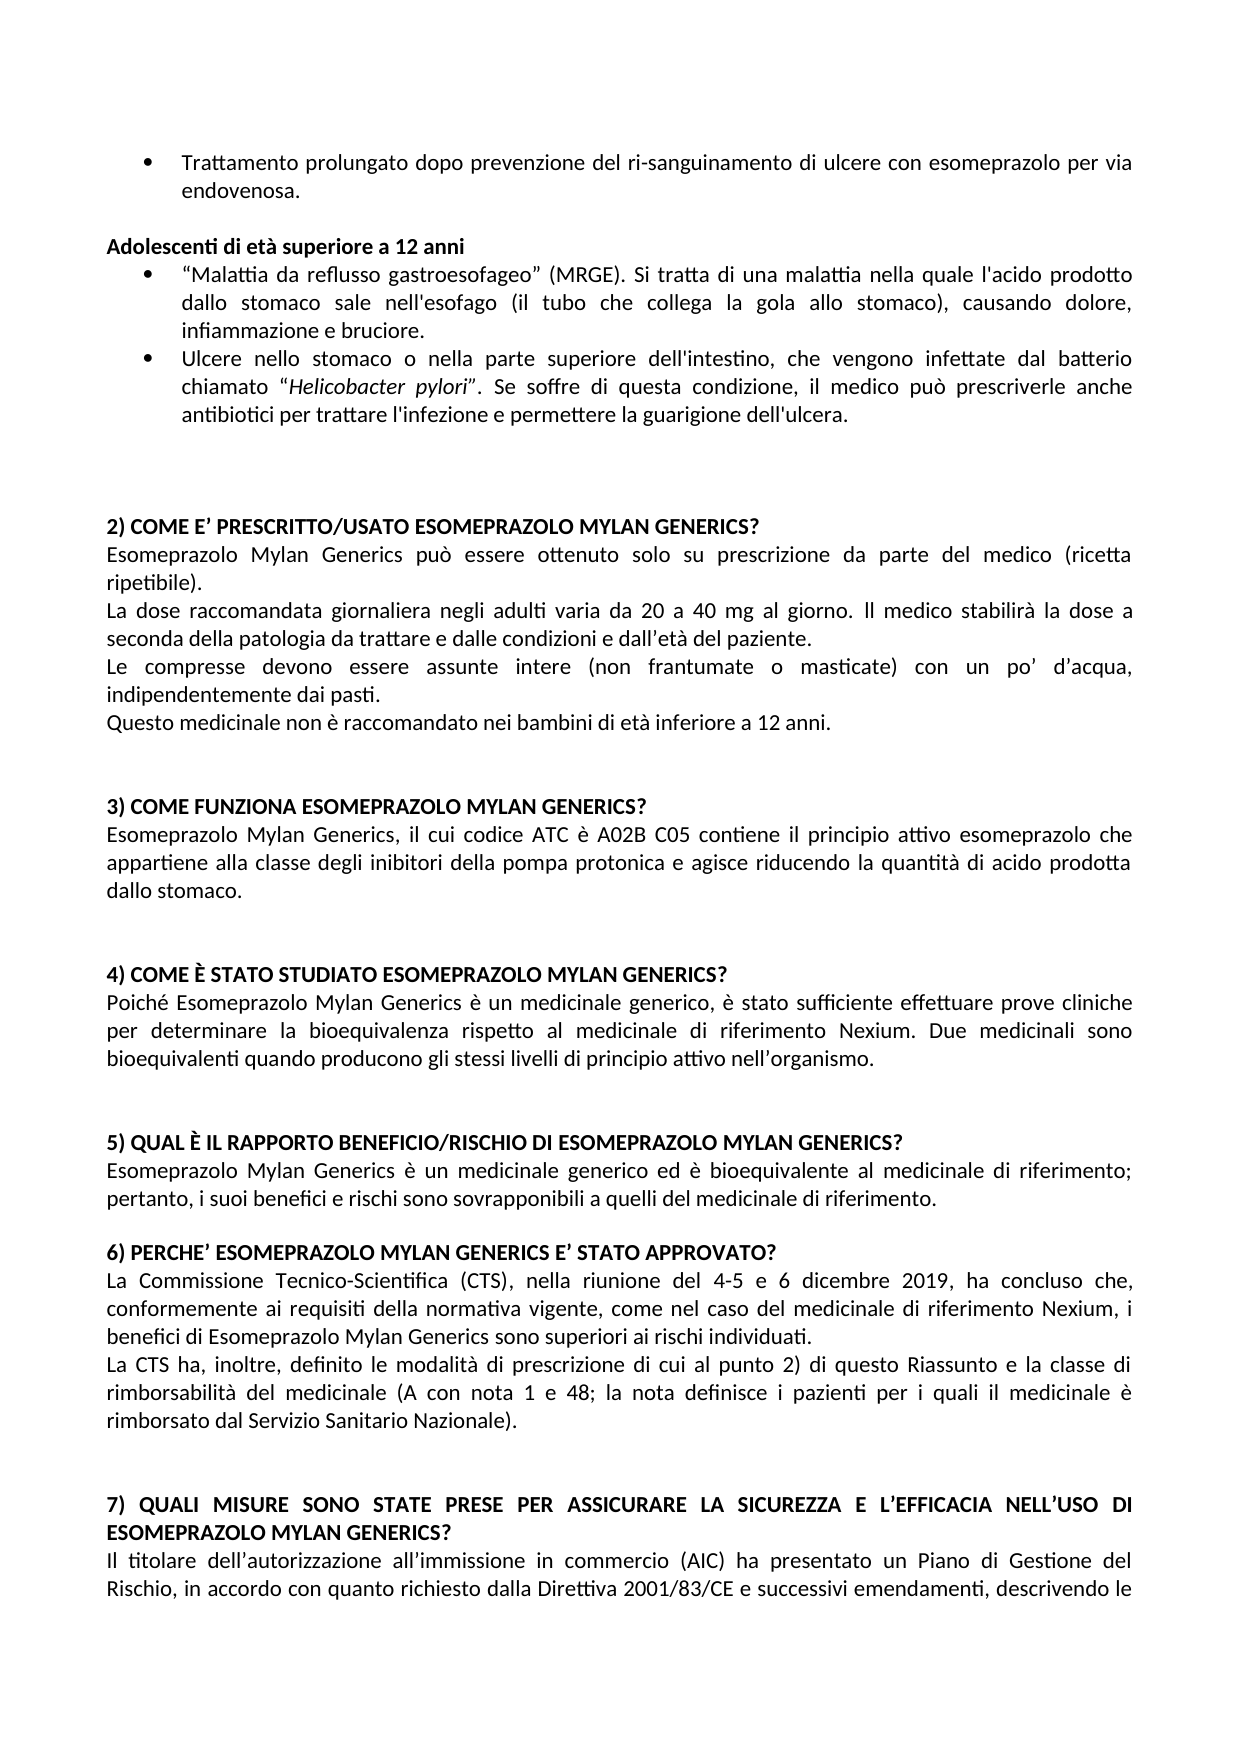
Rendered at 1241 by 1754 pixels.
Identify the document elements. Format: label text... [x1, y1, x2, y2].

list Ulcere nello stomaco o nella parte superiore dell'intestino, che vengono infettate dal batterio chiamato “Helicobacter pylori”. Se soffre di questa condizione, il medico può prescriverle anche antibiotici per trattare l'infezione e permettere la guarigione dell'ulcera. [144, 344, 1134, 428]
text La Commissione Tecnico-Scientifica (CTS), nella riunione del 4-5 e 6 dicembre 2019, ha concluso che, conformemente ai requisiti della normativa vigente, come nel caso del medicinale di riferimento Nexium, i benefici di Esomeprazolo Mylan Generics sono superiori ai rischi individuati. [106, 1266, 1134, 1350]
list “Malattia da reflusso gastroesofageo” (MRGE). Si tratta di una malattia nella quale l'acido prodotto dallo stomaco sale nell'esofago (il tubo che collega la gola allo stomaco), causando dolore, infiammazione e bruciore. [144, 260, 1134, 344]
text 5) QUAL È IL RAPPORTO BENEFICIO/RISCHIO DI ESOMEPRAZOLO MYLAN GENERICS? [106, 1128, 1134, 1156]
text 2) COME E’ PRESCRITTO/USATO ESOMEPRAZOLO MYLAN GENERICS? [106, 512, 1134, 540]
text Esomeprazolo Mylan Generics, il cui codice ATC è A02B C05 contiene il principio attivo esomeprazolo che appartiene alla classe degli inibitori della pompa protonica e agisce riducendo la quantità di acido prodotta dallo stomaco. [106, 820, 1134, 904]
list Trattamento prolungato dopo prevenzione del ri-sanguinamento di ulcere con esomeprazolo per via endovenosa. [144, 148, 1134, 204]
text 4) COME È STATO STUDIATO ESOMEPRAZOLO MYLAN GENERICS? [106, 960, 1134, 988]
text Questo medicinale non è raccomandato nei bambini di età inferiore a 12 anni. [106, 708, 1134, 736]
text 6) PERCHE’ ESOMEPRAZOLO MYLAN GENERICS E’ STATO APPROVATO? [106, 1238, 1134, 1266]
text 3) COME FUNZIONA ESOMEPRAZOLO MYLAN GENERICS? [106, 792, 1134, 820]
text Esomeprazolo Mylan Generics può essere ottenuto solo su prescrizione da parte del medico (ricetta ripetibile). [106, 540, 1134, 596]
text 7) QUALI MISURE SONO STATE PRESE PER ASSICURARE LA SICUREZZA E L’EFFICACIA NELL’USO DI ESOMEPRAZOLO MYLAN GENERICS? [106, 1490, 1134, 1546]
text Esomeprazolo Mylan Generics è un medicinale generico ed è bioequivalente al medicinale di riferimento; pertanto, i suoi benefici e rischi sono sovrapponibili a quelli del medicinale di riferimento. [106, 1156, 1134, 1212]
text Poiché Esomeprazolo Mylan Generics è un medicinale generico, è stato sufficiente effettuare prove cliniche per determinare la bioequivalenza rispetto al medicinale di riferimento Nexium. Due medicinali sono bioequivalenti quando producono gli stessi livelli di principio attivo nell’organismo. [106, 988, 1134, 1072]
text Le compresse devono essere assunte intere (non frantumate o masticate) con un po’ d’acqua, indipendentemente dai pasti. [106, 652, 1134, 708]
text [106, 1546, 1134, 1602]
text Adolescenti di età superiore a 12 anni [106, 232, 1134, 260]
text La dose raccomandata giornaliera negli adulti varia da 20 a 40 mg al giorno. ll medico stabilirà la dose a seconda della patologia da trattare e dalle condizioni e dall’età del paziente. [106, 596, 1134, 652]
text La CTS ha, inoltre, definito le modalità di prescrizione di cui al punto 2) di questo Riassunto e la classe di rimborsabilità del medicinale (A con nota 1 e 48; la nota definisce i pazienti per i quali il medicinale è rimborsato dal Servizio Sanitario Nazionale). [106, 1350, 1134, 1434]
